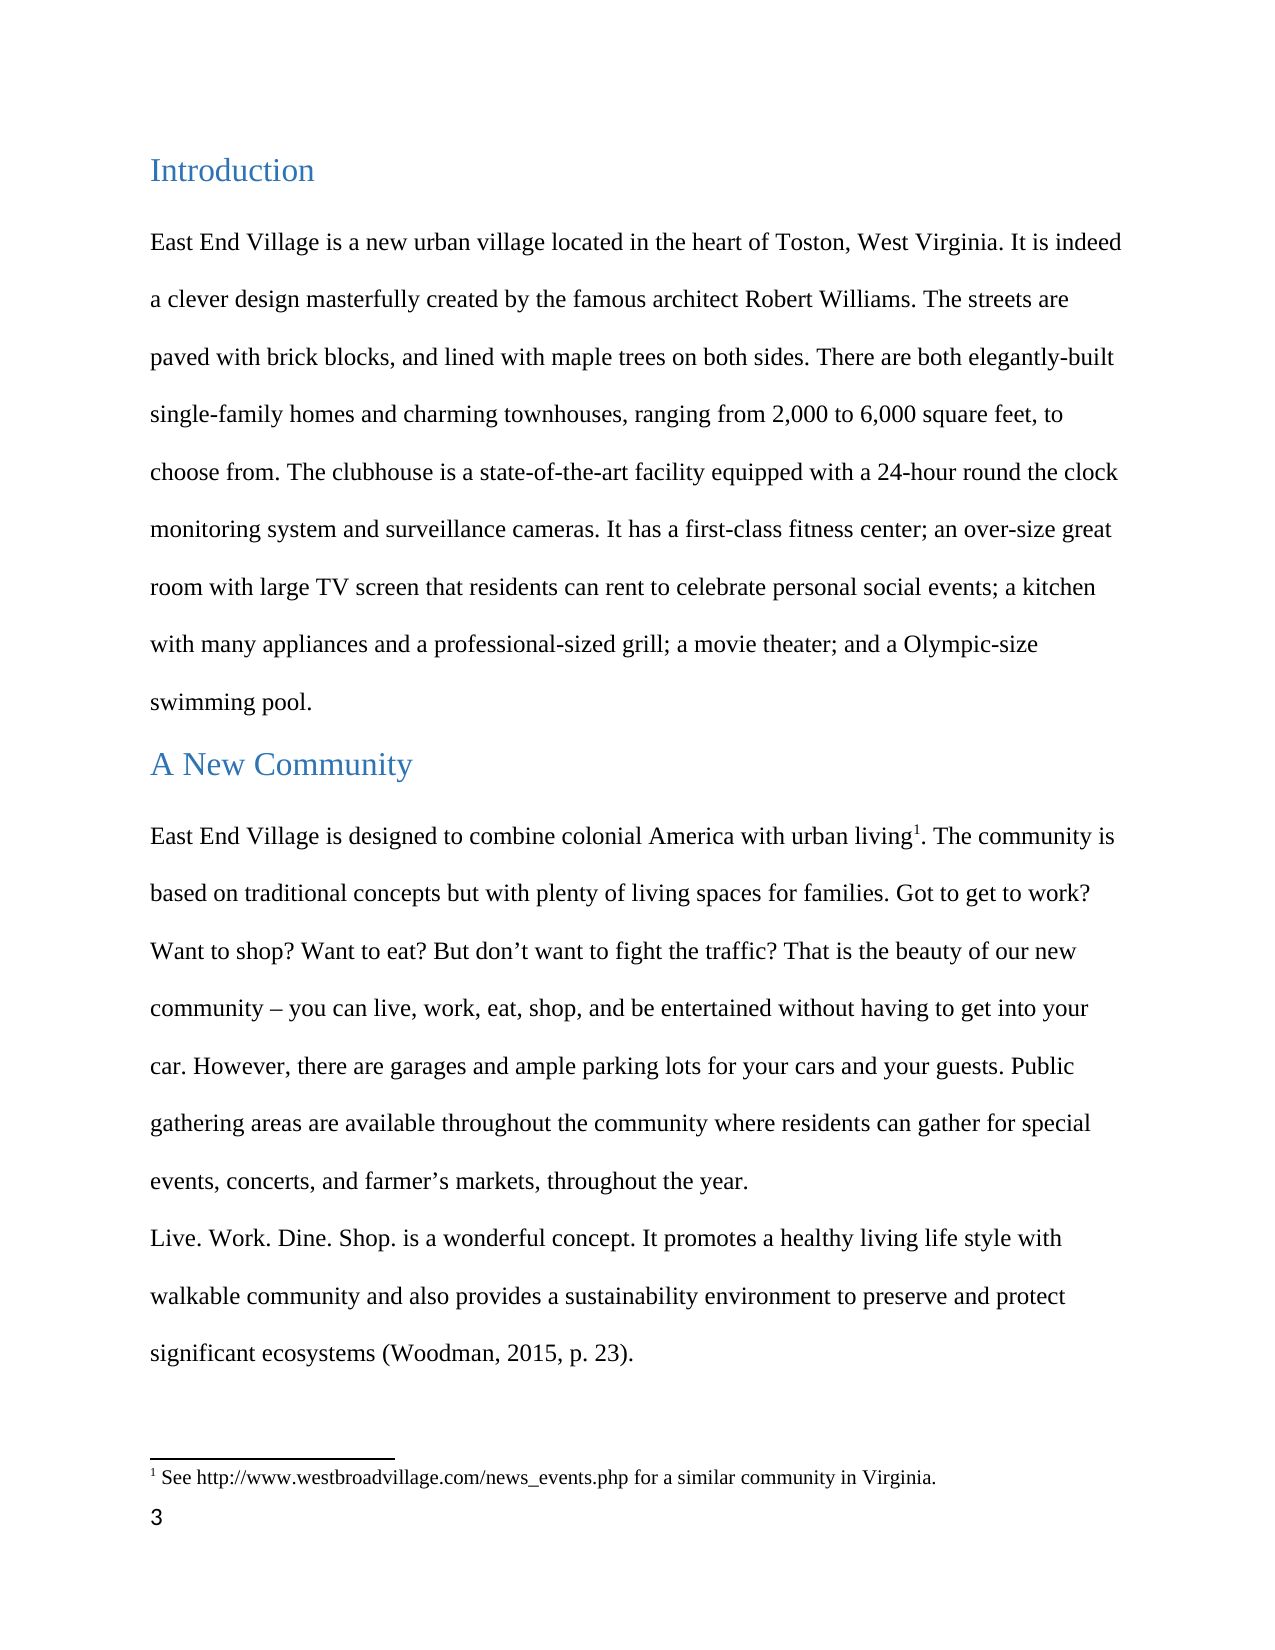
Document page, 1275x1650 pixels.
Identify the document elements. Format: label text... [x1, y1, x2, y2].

subtitle Introduction [150, 150, 1125, 188]
text Live. Work. Dine. Shop. is a wonderful concept. It promotes a healthy living life style with walkable community and also provides a sustainability environment to preserve and protect significant ecosystems. [150, 1223, 1125, 1367]
subtitle A New Community [150, 744, 1125, 782]
text East End Village is a new urban village located in the heart of Toston, West Virginia. It is indeed a clever design masterfully created by the famous architect Robert Williams. The streets are paved with brick blocks, and lined with maple trees on both sides. There are both elegantly-built single-family homes and charming townhouses, ranging from 2,000 to 6,000 square feet, to choose from. The clubhouse is a state-of-the-art facility equipped with a 24-hour round the clock monitoring system and surveillance cameras. It has a first-class fitness center; an over-size great room with large TV screen that residents can rent to celebrate personal social events; a kitchen with many appliances and a professional-sized grill; a movie theater; and a Olympic-size swimming pool. [150, 227, 1125, 715]
text East End Village is designed to combine colonial America with urban living. The community is based on traditional concepts but with plenty of living spaces for families. Got to get to work? Want to shop? Want to eat? But don’t want to fight the traffic? That is the beauty of our new community – you can live, work, eat, shop, and be entertained without having to get into your car. However, there are garages and ample parking lots for your cars and your guests. Public gathering areas are available throughout the community where residents can gather for special events, concerts, and farmer’s markets, throughout the year. [150, 821, 1125, 1194]
